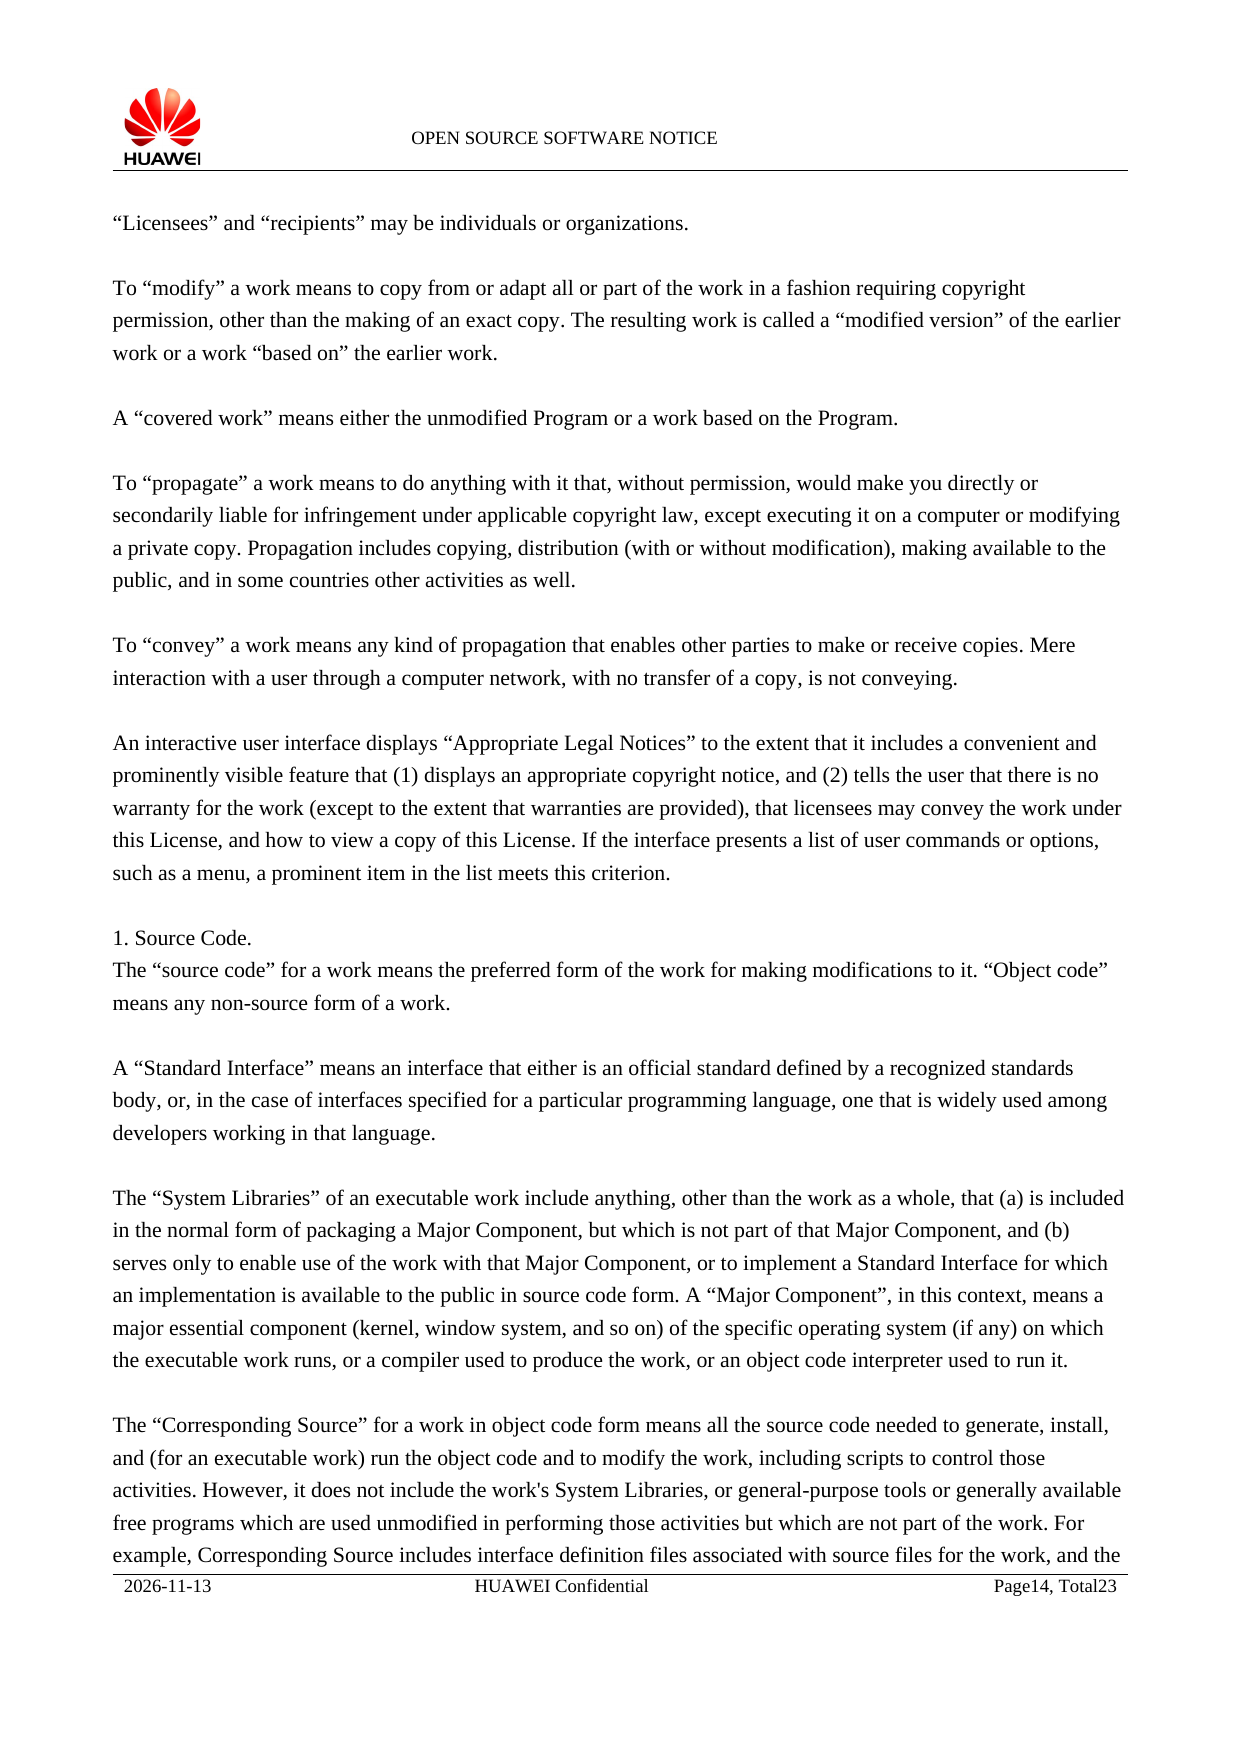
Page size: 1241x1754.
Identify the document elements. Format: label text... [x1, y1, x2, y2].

picture [124, 88, 201, 165]
